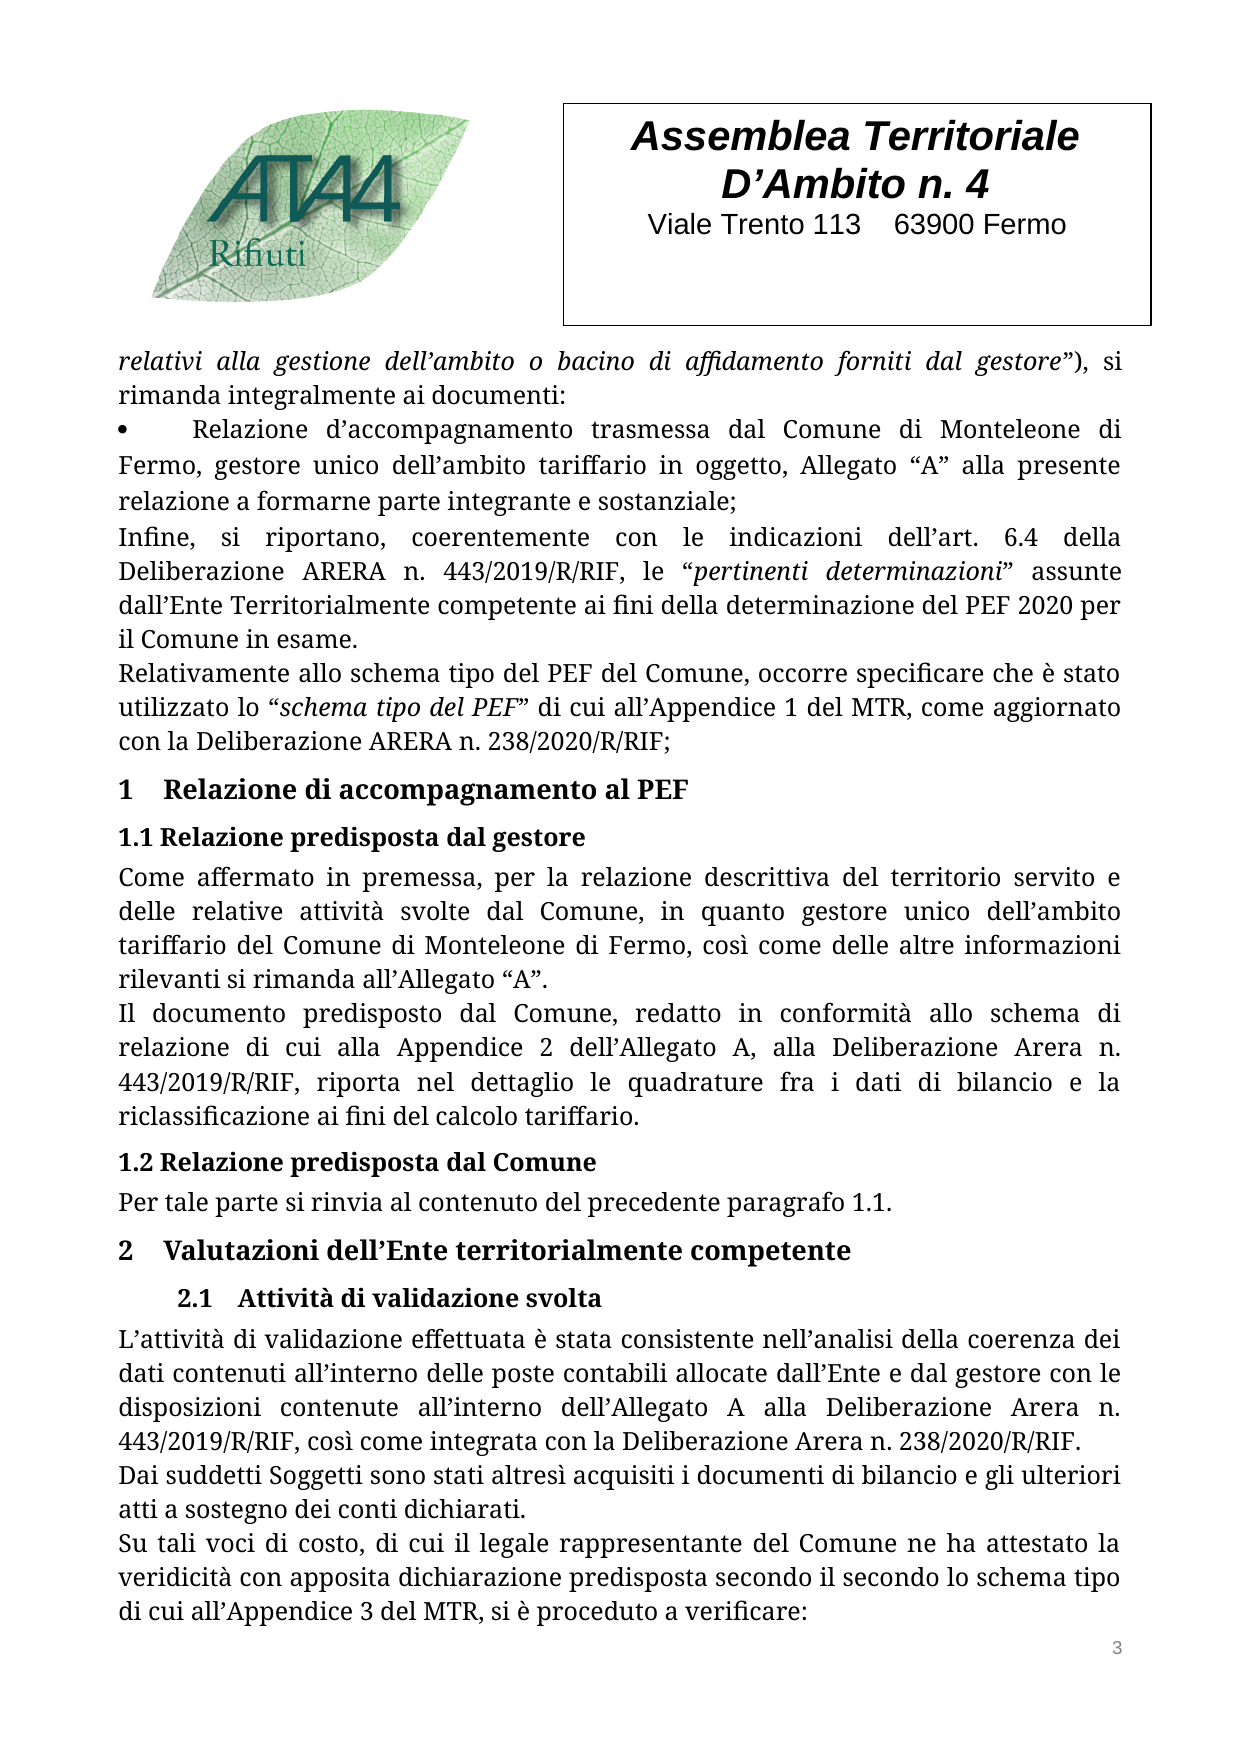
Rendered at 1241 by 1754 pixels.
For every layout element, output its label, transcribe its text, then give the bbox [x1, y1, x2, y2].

subtitle Valutazioni dell’Ente territorialmente competente [118, 1232, 1122, 1268]
text Il documento predisposto dal Comune, redatto in conformità allo schema di relazione di cui alla Appendice 2 dell’Allegato A, alla Deliberazione Arera n. 443/2019/R/RIF, riporta nel dettaglio le quadrature fra i dati di bilancio e la riclassificazione ai fini del calcolo tariffario. [118, 996, 1122, 1132]
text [118, 344, 1122, 412]
text Come affermato in premessa, per la relazione descrittiva del territorio servito e delle relative attività svolte dal Comune, in quanto gestore unico dell’ambito tariffario del Comune di Monteleone di Fermo, così come delle altre informazioni rilevanti si rimanda all’Allegato “A”. [118, 860, 1122, 996]
text Relativamente allo schema tipo del PEF del Comune, occorre specificare che è stato utilizzato lo “schema tipo del PEF” di cui all’Appendice 1 del MTR, come aggiornato con la Deliberazione ARERA n. 238/2020/R/RIF; [118, 655, 1122, 758]
text Infine, si riportano, coerentemente con le indicazioni dell’art. 6.4 della Deliberazione ARERA n. 443/2019/R/RIF, le “pertinenti determinazioni” assunte dall’Ente Territorialmente competente ai fini della determinazione del PEF 2020 per il Comune in esame. [118, 519, 1122, 655]
text Su tali voci di costo, di cui il legale rappresentante del Comune ne ha attestato la veridicità con apposita dichiarazione predisposta secondo il secondo lo schema tipo di cui all’Appendice 3 del MTR, si è proceduto a verificare: [118, 1526, 1122, 1628]
list Relazione d’accompagnamento trasmessa dal Comune di Monteleone di Fermo, gestore unico dell’ambito tariffario in oggetto, Allegato “A” alla presente relazione a formarne parte integrante e sostanziale; [118, 412, 1122, 517]
text L’attività di validazione effettuata è stata consistente nell’analisi della coerenza dei dati contenuti all’interno delle poste contabili allocate dall’Ente e dal gestore con le disposizioni contenute all’interno dell’Allegato A alla Deliberazione Arera n. 443/2019/R/RIF, così come integrata con la Deliberazione Arera n. 238/2020/R/RIF. [118, 1321, 1122, 1458]
subtitle 1.1 Relazione predisposta dal gestore [118, 819, 1122, 853]
text Dai suddetti Soggetti sono stati altresì acquisiti i documenti di bilancio e gli ulteriori atti a sostegno dei conti dichiarati. [118, 1458, 1122, 1526]
subtitle Relazione di accompagnamento al PEF [118, 770, 1122, 807]
subtitle Attività di validazione svolta [177, 1281, 1122, 1315]
text Per tale parte si rinvia al contenuto del precedente paragrafo 1.1. [118, 1185, 1122, 1219]
subtitle 1.2 Relazione predisposta dal Comune [118, 1145, 1122, 1179]
